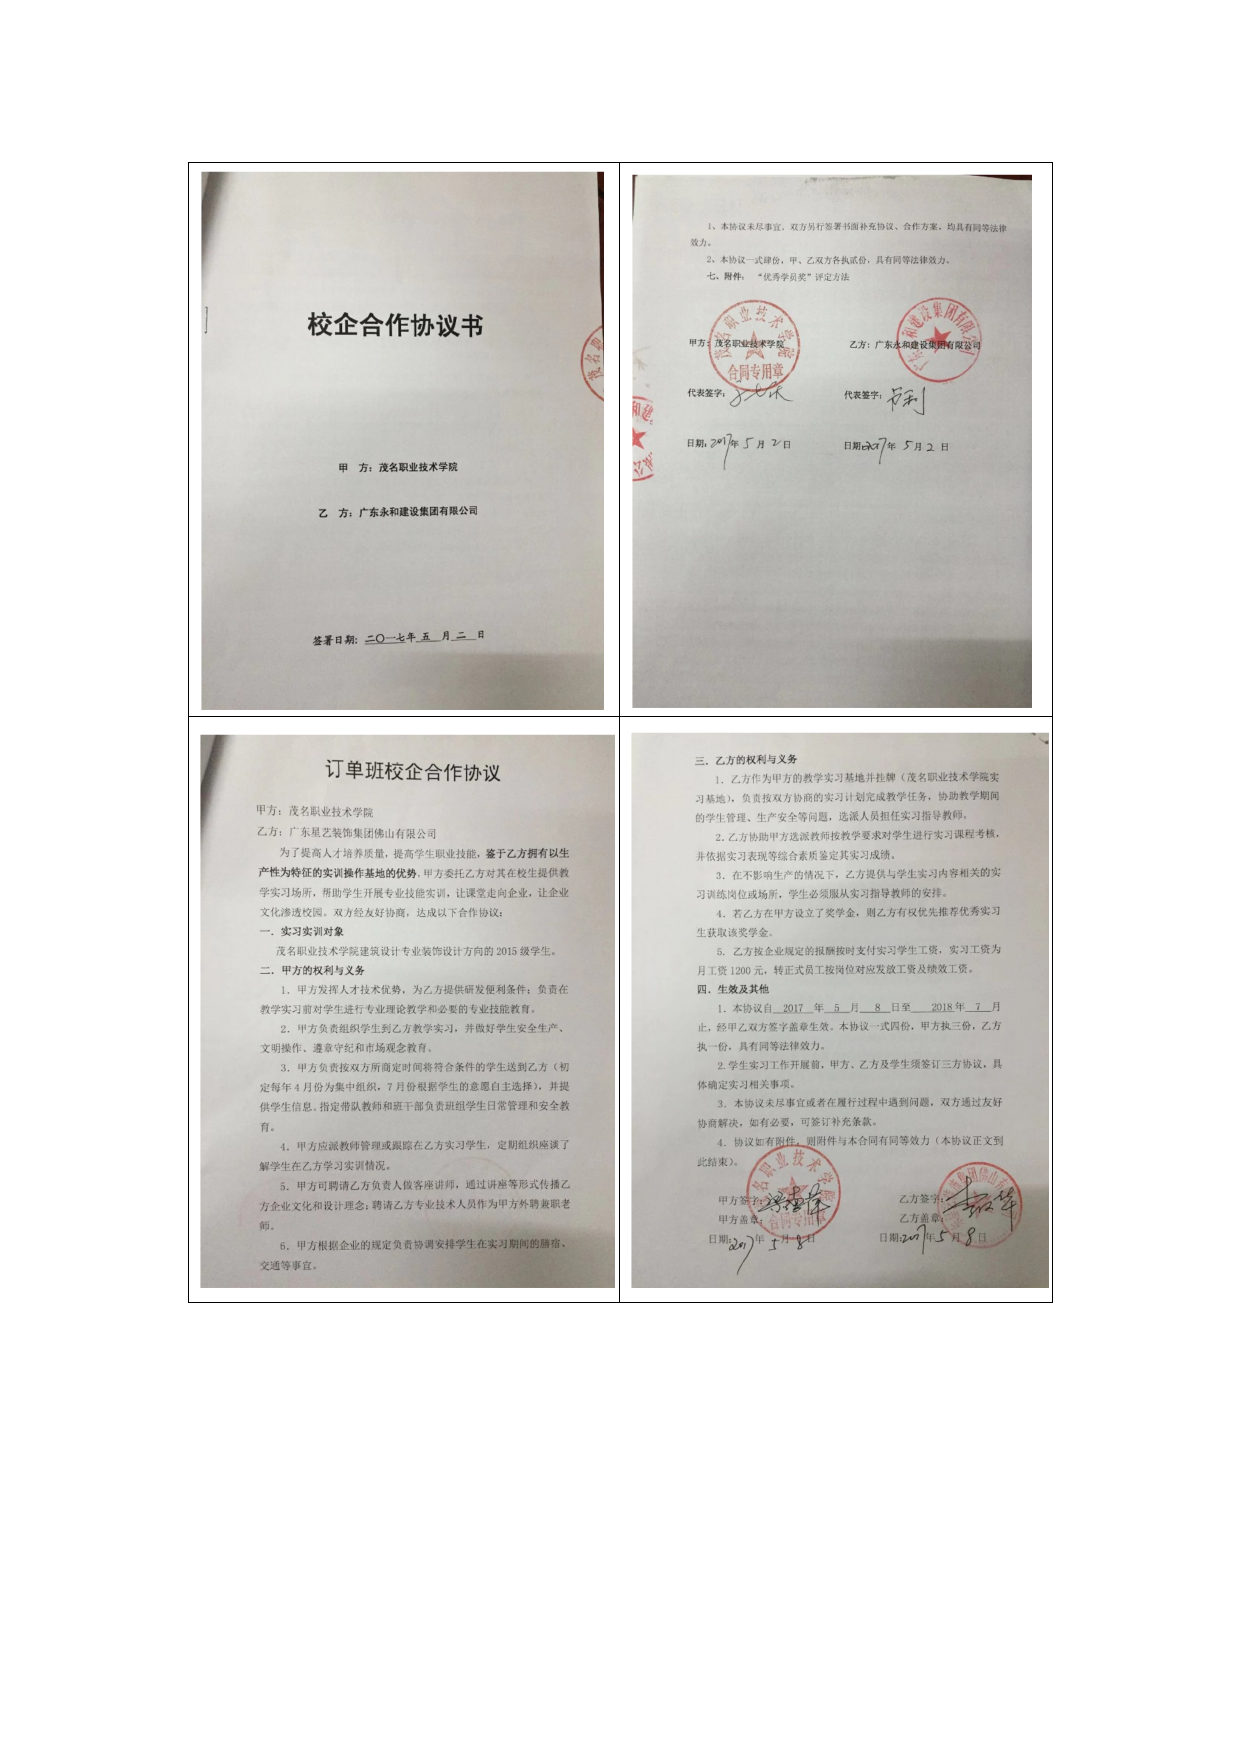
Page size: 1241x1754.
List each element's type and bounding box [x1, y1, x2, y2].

picture [202, 172, 604, 709]
table_cell [189, 717, 619, 1302]
picture [633, 175, 1032, 707]
table_cell [620, 717, 1052, 1302]
table_cell [620, 163, 1052, 716]
picture [201, 735, 615, 1287]
picture [632, 733, 1049, 1287]
table_cell [189, 163, 619, 716]
